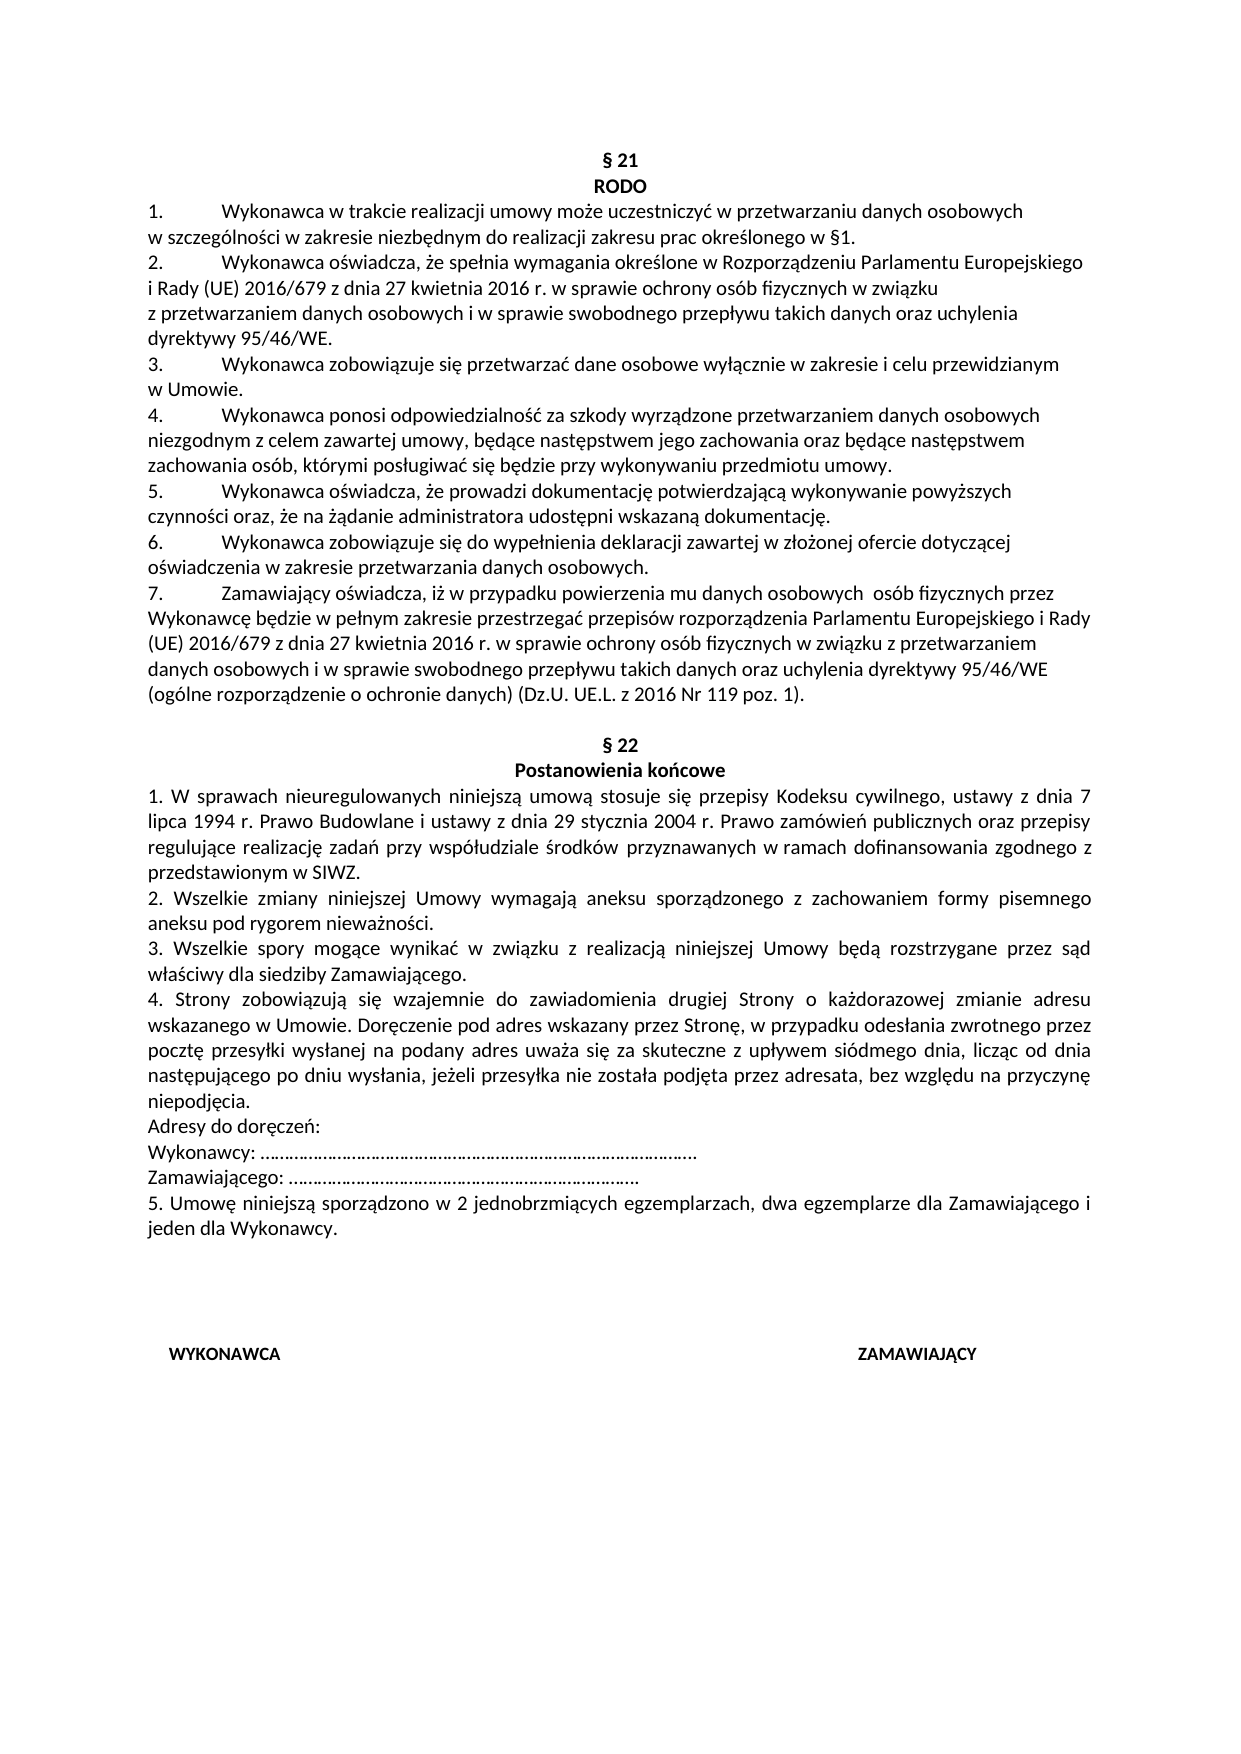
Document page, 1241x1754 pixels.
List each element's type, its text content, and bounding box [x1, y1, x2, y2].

text 3. Wszelkie spory mogące wynikać w związku z realizacją niniejszej Umowy będą rozstrzygane przez sąd właściwy dla siedziby Zamawiającego. [148, 936, 1093, 986]
text 4. Wykonawca ponosi odpowiedzialność za szkody wyrządzone przetwarzaniem danych osobowych niezgodnym z celem zawartej umowy, będące następstwem jego zachowania oraz będące następstwem zachowania osób, którymi posługiwać się będzie przy wykonywaniu przedmiotu umowy. [148, 402, 1093, 478]
text 1. Wykonawca w trakcie realizacji umowy może uczestniczyć w przetwarzaniu danych osobowych w szczególności w zakresie niezbędnym do realizacji zakresu prac określonego w §1. [148, 198, 1093, 249]
text Wykonawcy: ………………………………………………………………………………. [148, 1139, 1093, 1164]
text RODO [148, 173, 1093, 198]
text WYKONAWCA ZAMAWIAJĄCY [148, 1342, 1093, 1391]
text 4. Strony zobowiązują się wzajemnie do zawiadomienia drugiej Strony o każdorazowej zmianie adresu wskazanego w Umowie. Doręczenie pod adres wskazany przez Stronę, w przypadku odesłania zwrotnego przez pocztę przesyłki wysłanej na podany adres uważa się za skuteczne z upływem siódmego dnia, licząc od dnia następującego po dniu wysłania, jeżeli przesyłka nie została podjęta przez adresata, bez względu na przyczynę niepodjęcia. [148, 986, 1093, 1113]
text 2. Wykonawca oświadcza, że spełnia wymagania określone w Rozporządzeniu Parlamentu Europejskiego i Rady (UE) 2016/679 z dnia 27 kwietnia 2016 r. w sprawie ochrony osób fizycznych w związku z przetwarzaniem danych osobowych i w sprawie swobodnego przepływu takich danych oraz uchylenia dyrektywy 95/46/WE. [148, 249, 1093, 351]
text § 22 [148, 732, 1093, 758]
text 6. Wykonawca zobowiązuje się do wypełnienia deklaracji zawartej w złożonej ofercie dotyczącej oświadczenia w zakresie przetwarzania danych osobowych. [148, 529, 1093, 580]
text 7. Zamawiający oświadcza, iż w przypadku powierzenia mu danych osobowych osób fizycznych przez Wykonawcę będzie w pełnym zakresie przestrzegać przepisów rozporządzenia Parlamentu Europejskiego i Rady (UE) 2016/679 z dnia 27 kwietnia 2016 r. w sprawie ochrony osób fizycznych w związku z przetwarzaniem danych osobowych i w sprawie swobodnego przepływu takich danych oraz uchylenia dyrektywy 95/46/WE (ogólne rozporządzenie o ochronie danych) (Dz.U. UE.L. z 2016 Nr 119 poz. 1). [148, 580, 1093, 707]
text Zamawiającego: ………………………………………………………………. [148, 1164, 1093, 1190]
text 5. Wykonawca oświadcza, że prowadzi dokumentację potwierdzającą wykonywanie powyższych czynności oraz, że na żądanie administratora udostępni wskazaną dokumentację. [148, 478, 1093, 529]
text Adresy do doręczeń: [148, 1113, 1093, 1139]
text § 21 [148, 148, 1093, 173]
text 5. Umowę niniejszą sporządzono w 2 jednobrzmiących egzemplarzach, dwa egzemplarze dla Zamawiającego i jeden dla Wykonawcy. [148, 1190, 1093, 1241]
text Postanowienia końcowe [148, 758, 1093, 783]
text 3. Wykonawca zobowiązuje się przetwarzać dane osobowe wyłącznie w zakresie i celu przewidzianym w Umowie. [148, 351, 1093, 402]
text 1. W sprawach nieuregulowanych niniejszą umową stosuje się przepisy Kodeksu cywilnego, ustawy z dnia 7 lipca 1994 r. Prawo Budowlane i ustawy z dnia 29 stycznia 2004 r. Prawo zamówień publicznych oraz przepisy regulujące realizację zadań przy współudziale środków przyznawanych w ramach dofinansowania zgodnego z przedstawionym w SIWZ. [148, 783, 1093, 885]
text 2. Wszelkie zmiany niniejszej Umowy wymagają aneksu sporządzonego z zachowaniem formy pisemnego aneksu pod rygorem nieważności. [148, 885, 1093, 936]
